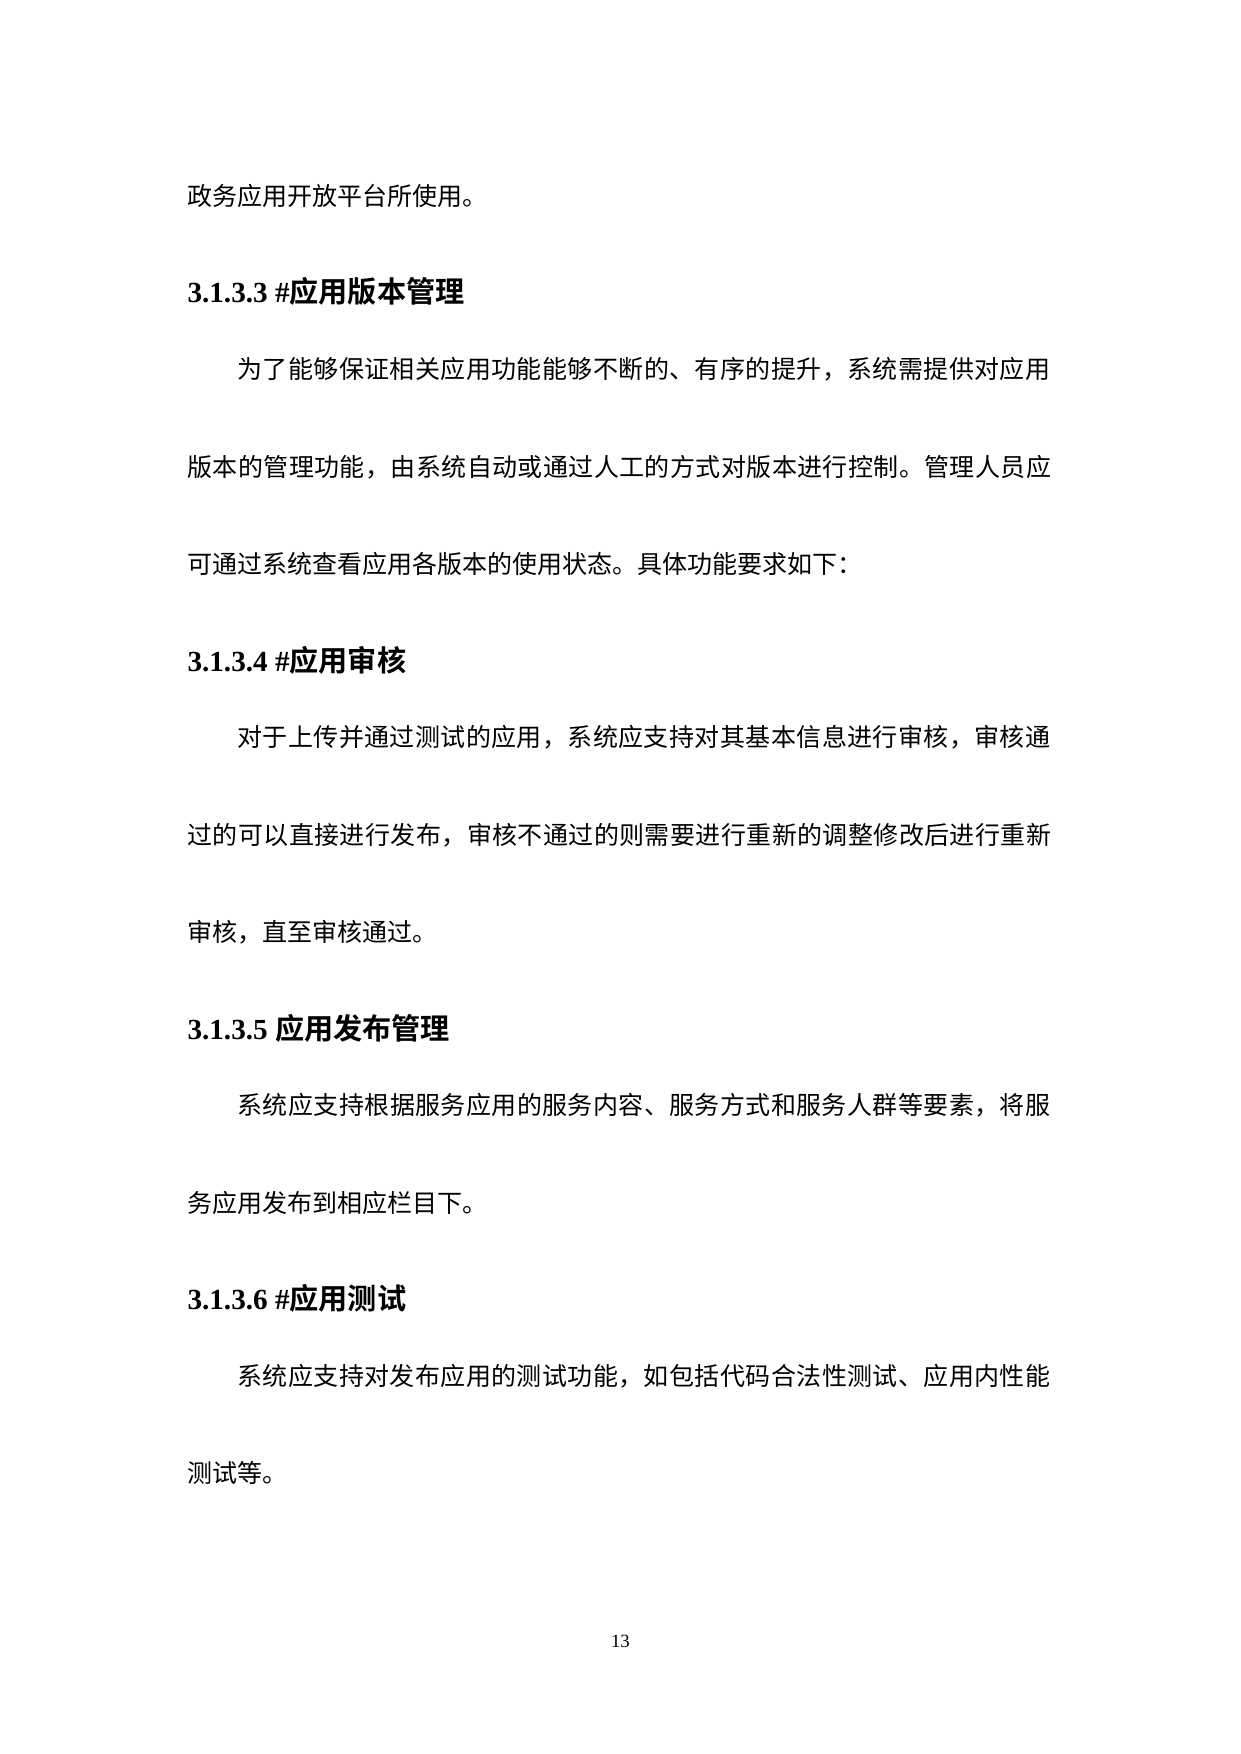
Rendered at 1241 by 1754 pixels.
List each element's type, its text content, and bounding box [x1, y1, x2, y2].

subtitle #应用测试 [187, 1264, 1053, 1329]
text 系统应支持对发布应用的测试功能，如包括代码合法性测试、应用内性能测试等。 [187, 1342, 1053, 1504]
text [187, 162, 1053, 227]
subtitle #应用版本管理 [187, 258, 1053, 323]
text 对于上传并通过测试的应用，系统应支持对其基本信息进行审核，审核通过的可以直接进行发布，审核不通过的则需要进行重新的调整修改后进行重新审核，直至审核通过。 [187, 703, 1053, 963]
subtitle 应用发布管理 [187, 994, 1053, 1059]
text 系统应支持根据服务应用的服务内容、服务方式和服务人群等要素，将服务应用发布到相应栏目下。 [187, 1071, 1053, 1234]
subtitle #应用审核 [187, 626, 1053, 691]
text 为了能够保证相关应用功能能够不断的、有序的提升，系统需提供对应用版本的管理功能，由系统自动或通过人工的方式对版本进行控制。管理人员应可通过系统查看应用各版本的使用状态。具体功能要求如下： [187, 335, 1053, 595]
